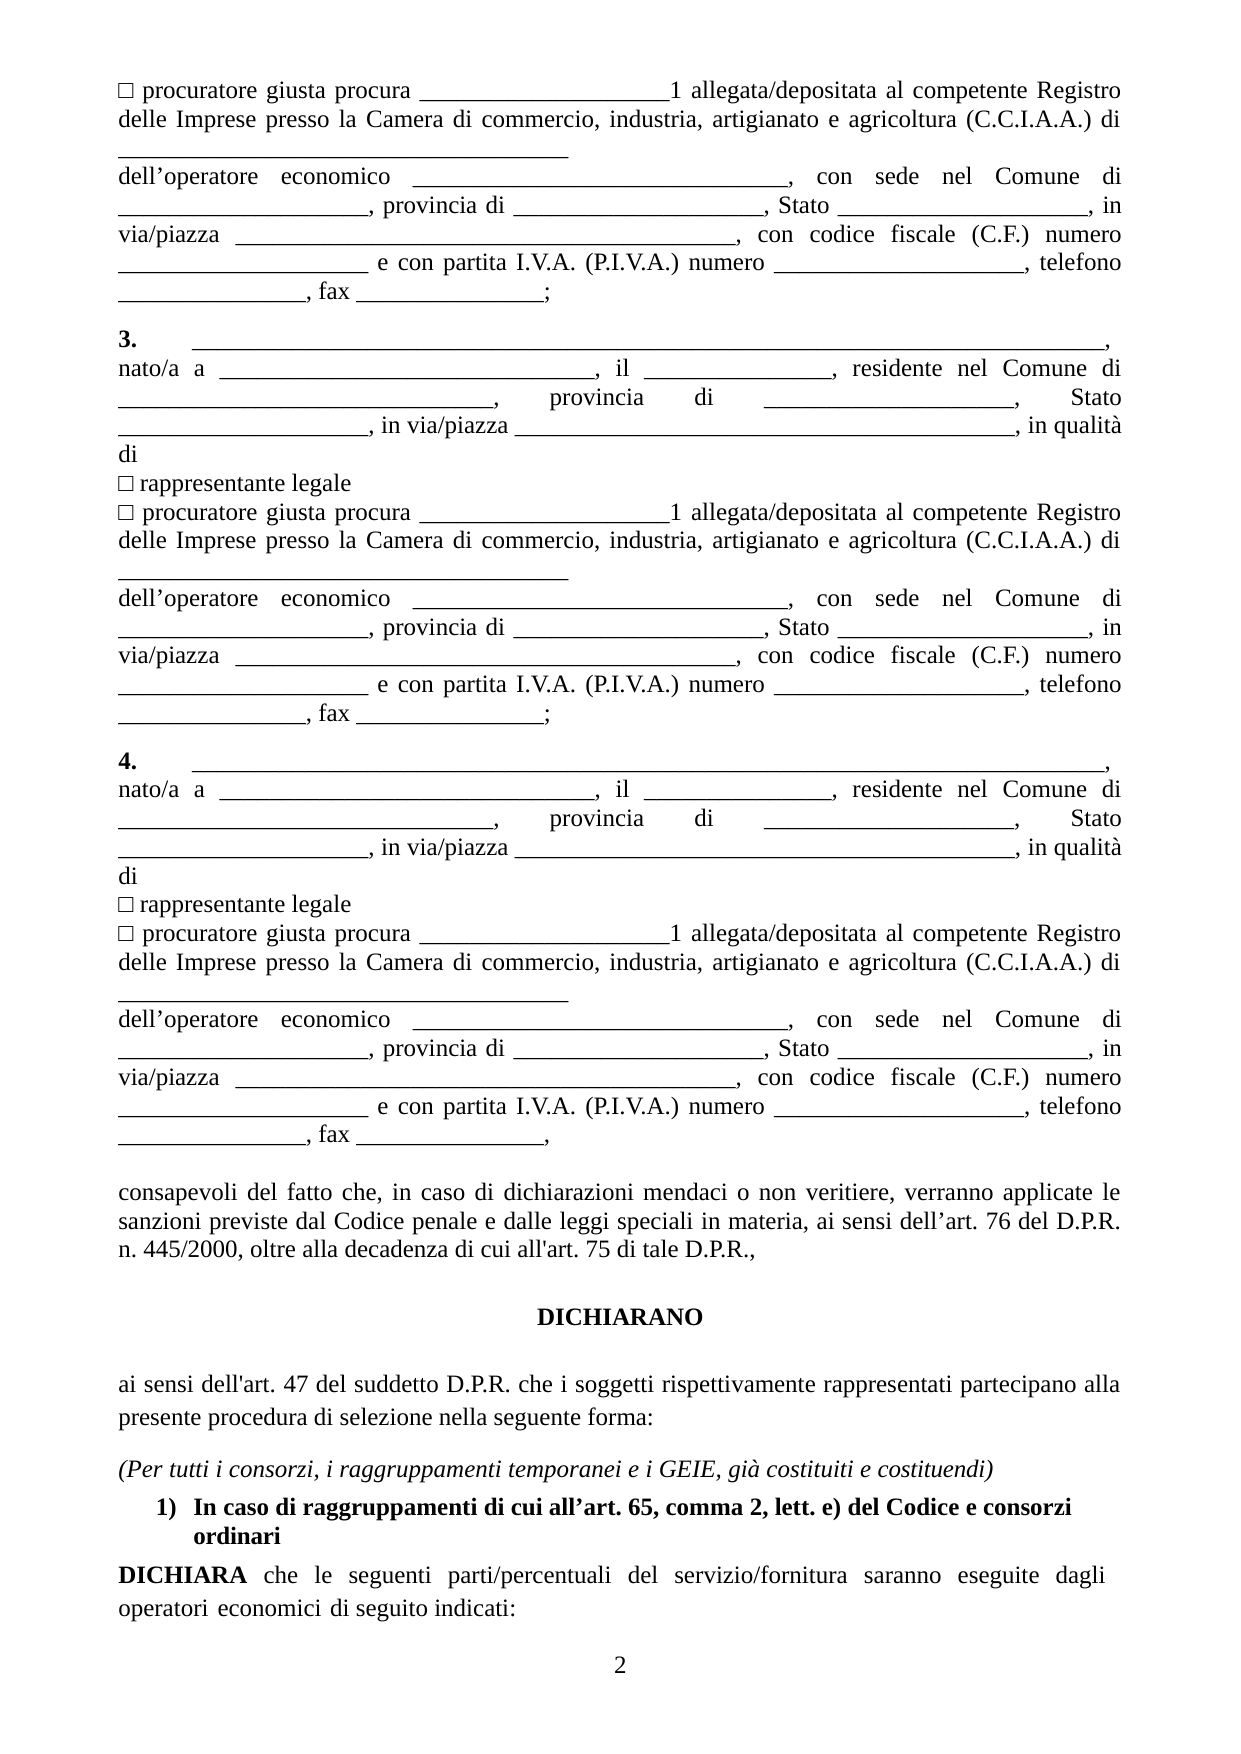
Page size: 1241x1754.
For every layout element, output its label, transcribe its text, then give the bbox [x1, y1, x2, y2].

text □ rappresentante legale [118, 889, 1122, 918]
text ai sensi dell'art. 47 del suddetto D.P.R. che i soggetti rispettivamente rappresentati partecipano alla presente procedura di selezione nella seguente forma: [118, 1369, 1122, 1431]
list In caso di raggruppamenti di cui all’art. 65, comma 2, lett. e) del Codice e consorzi ordinari [156, 1492, 1122, 1550]
text dell’operatore economico ______________________________, con sede nel Comune di ____________________, provincia di ____________________, Stato ____________________, in via/piazza ________________________________________, con codice fiscale (C.F.) numero ____________________ e con partita I.V.A. (P.I.V.A.) numero ____________________, telefono _______________, fax _______________, [118, 1004, 1122, 1148]
list _________________________________________________________________________, [118, 324, 1122, 353]
text (Per tutti i consorzi, i raggruppamenti temporanei e i GEIE, già costituiti e costituendi) [118, 1454, 1122, 1482]
text consapevoli del fatto che, in caso di dichiarazioni mendaci o non veritiere, verranno applicate le sanzioni previste dal Codice penale e dalle leggi speciali in materia, ai sensi dell’art. 76 del D.P.R. n. 445/2000, oltre alla decadenza di cui all'art. 75 di tale D.P.R., [118, 1177, 1122, 1263]
text DICHIARA che le seguenti parti/percentuali del servizio/fornitura saranno eseguite dagli operatori economici di seguito indicati: [118, 1560, 1106, 1622]
list _________________________________________________________________________, [118, 746, 1122, 774]
text □ rappresentante legale [118, 468, 1122, 497]
text DICHIARANO [118, 1302, 1122, 1330]
